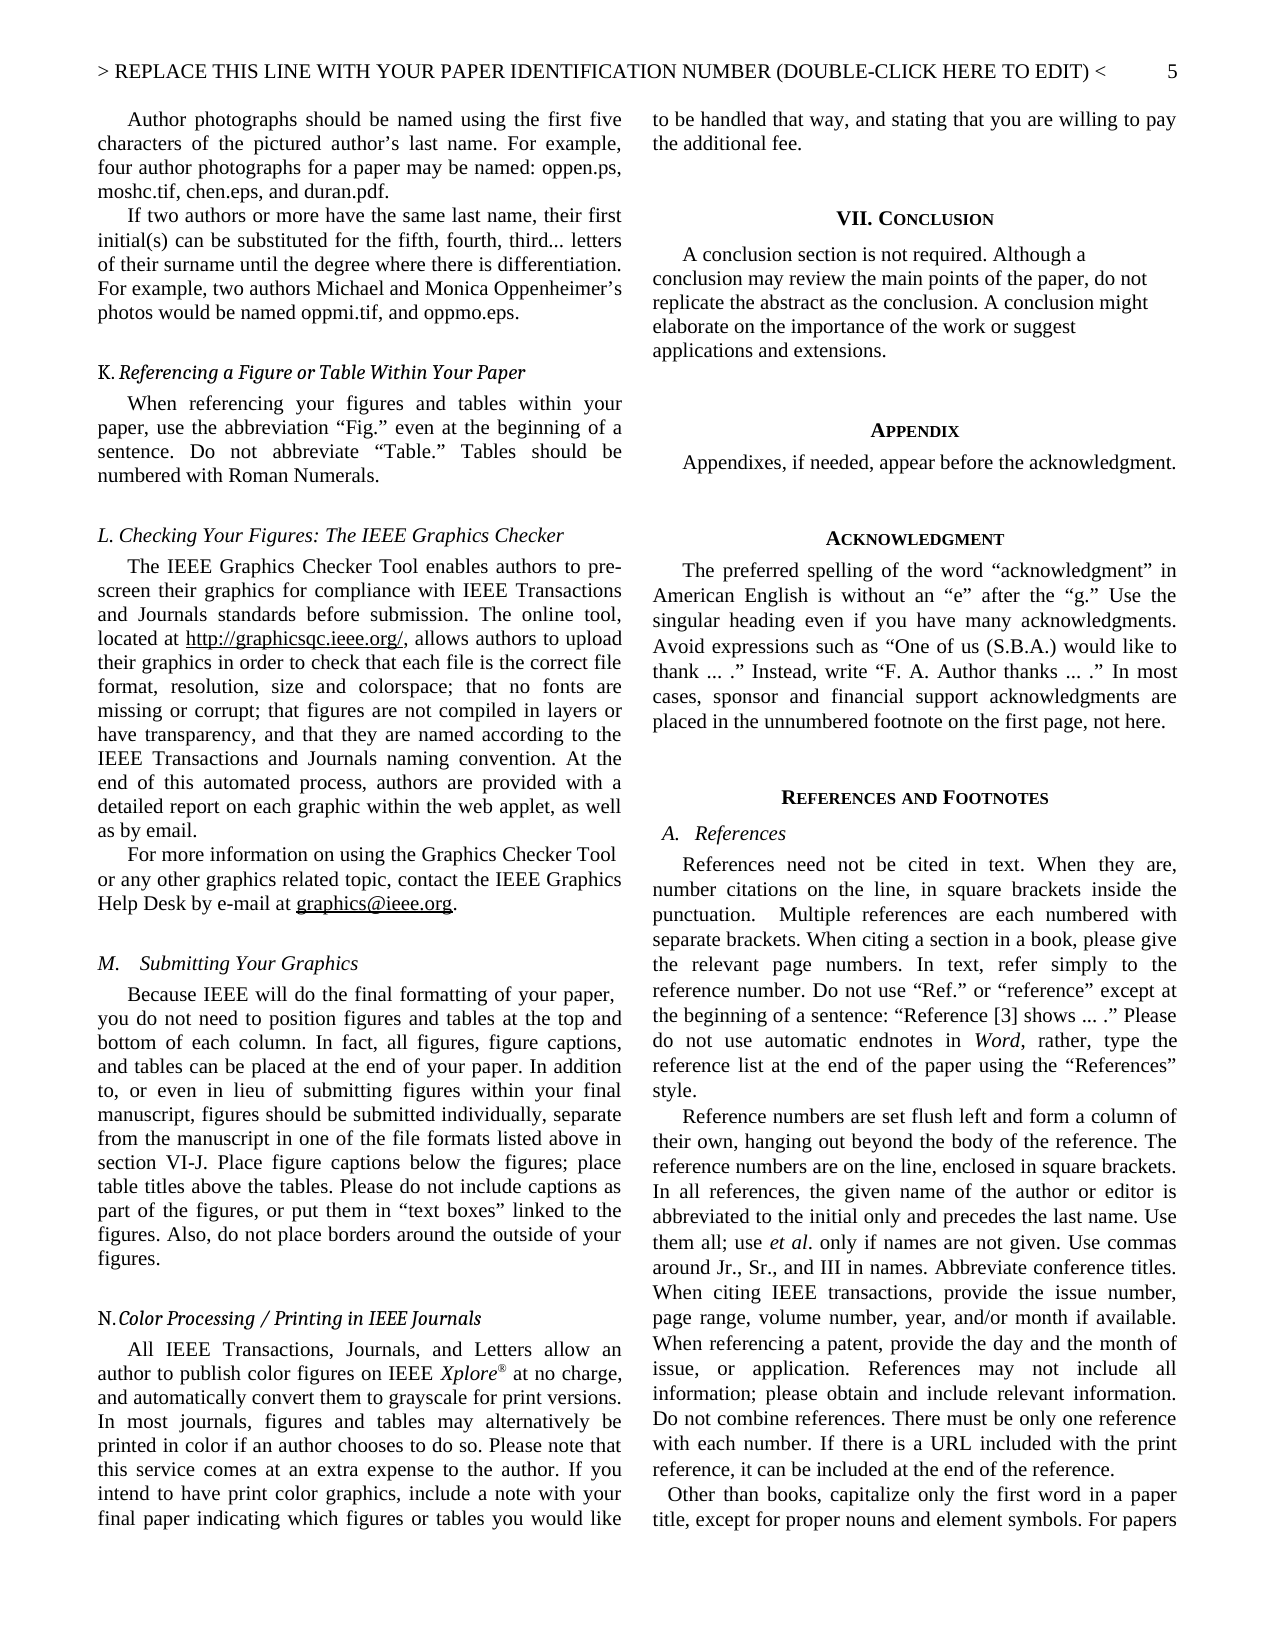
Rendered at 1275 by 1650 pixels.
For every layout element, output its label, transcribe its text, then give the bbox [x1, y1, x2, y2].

text Author photographs should be named using the first five characters of the pictured author’s last name. For example, four author photographs for a paper may be named: oppen.ps, moshc.tif, chen.eps, and duran.pdf. [97, 107, 622, 203]
text The preferred spelling of the word “acknowledgment” in American English is without an “e” after the “g.” Use the singular heading even if you have many acknowledgments. Avoid expressions such as “One of us (S.B.A.) would like to thank ... .” Instead, write “F. A. Author thanks ... .” In most cases, sponsor and financial support acknowledgments are placed in the unnumbered footnote on the first page, not here. [652, 558, 1177, 733]
text Acknowledgment [652, 526, 1177, 549]
text Appendixes, if needed, appear before the acknowledgment. [652, 450, 1177, 474]
subtitle Color Processing / Printing in IEEE Journals [97, 1307, 622, 1331]
text References and Footnotes [652, 784, 1177, 809]
text If two authors or more have the same last name, their first initial(s) can be substituted for the fifth, fourth, third... letters of their surname until the degree where there is differentiation. For example, two authors Michael and Monica Oppenheimer’s photos would be named oppmi.tif, and oppmo.eps. [97, 203, 622, 324]
text For more information on using the Graphics Checker Tool or any other graphics related topic, contact the IEEE Graphics Help Desk by e-mail at graphics@ieee.org. [97, 842, 622, 914]
subtitle Referencing a Figure or Table Within Your Paper [97, 360, 622, 384]
text When referencing your figures and tables within your paper, use the abbreviation “Fig.” even at the beginning of a sentence. Do not abbreviate “Table.” Tables should be numbered with Roman Numerals. [97, 391, 622, 487]
subtitle A conclusion section is not required. Although a conclusion may review the main points of the paper, do not replicate the abstract as the conclusion. A conclusion might elaborate on the importance of the work or suggest applications and extensions. [652, 242, 1177, 362]
text Appendix [652, 418, 1177, 442]
subtitle References [662, 821, 1177, 845]
text References need not be cited in text. When they are, number citations on the line, in square brackets inside the punctuation. Multiple references are each numbered with separate brackets. When citing a section in a book, please give the relevant page numbers. In text, refer simply to the reference number. Do not use “Ref.” or “reference” except at the beginning of a sentence: “Reference [3] shows ... .” Please do not use automatic endnotes in Word, rather, type the reference list at the end of the paper using the “References” style. [652, 851, 1177, 1102]
text All IEEE Transactions, Journals, and Letters allow an author to publish color figures on IEEE Xplore® at no charge, and automatically convert them to grayscale for print versions. In most journals, figures and tables may alternatively be printed in color if an author chooses to do so. Please note that this service comes at an extra expense to the author. If you intend to have print color graphics, include a note with your final paper indicating which figures or tables you would like to be handled that way, and stating that you are willing to pay the additional fee. [97, 1337, 622, 1529]
text Because IEEE will do the final formatting of your paper, you do not need to position figures and tables at the top and bottom of each column. In fact, all figures, figure captions, and tables can be placed at the end of your paper. In addition to, or even in lieu of submitting figures within your final manuscript, figures should be submitted individually, separate from the manuscript in one of the file formats listed above in section VI-J. Place figure captions below the figures; place table titles above the tables. Please do not include captions as part of the figures, or put them in “text boxes” linked to the figures. Also, do not place borders around the outside of your figures. [97, 981, 622, 1270]
subtitle Checking Your Figures: The IEEE Graphics Checker [97, 523, 622, 547]
subtitle Conclusion [652, 206, 1177, 229]
subtitle Submitting Your Graphics [97, 951, 622, 975]
text The IEEE Graphics Checker Tool enables authors to pre-screen their graphics for compliance with IEEE Transactions and Journals standards before submission. The online tool, located at http://graphicsqc.ieee.org/, allows authors to upload their graphics in order to check that each file is the correct file format, resolution, size and colorspace; that no fonts are missing or corrupt; that figures are not compiled in layers or have transparency, and that they are named according to the IEEE Transactions and Journals naming convention. At the end of this automated process, authors are provided with a detailed report on each graphic within the web applet, as well as by email. [97, 554, 622, 842]
text Reference numbers are set flush left and form a column of their own, hanging out beyond the body of the reference. The reference numbers are on the line, enclosed in square brackets. In all references, the given name of the author or editor is abbreviated to the initial only and precedes the last name. Use them all; use et al. only if names are not given. Use commas around Jr., Sr., and III in names. Abbreviate conference titles. When citing IEEE transactions, provide the issue number, page range, volume number, year, and/or month if available. When referencing a patent, provide the day and the month of issue, or application. References may not include all information; please obtain and include relevant information. Do not combine references. There must be only one reference with each number. If there is a URL included with the print reference, it can be included at the end of the reference. [652, 1103, 1177, 1481]
